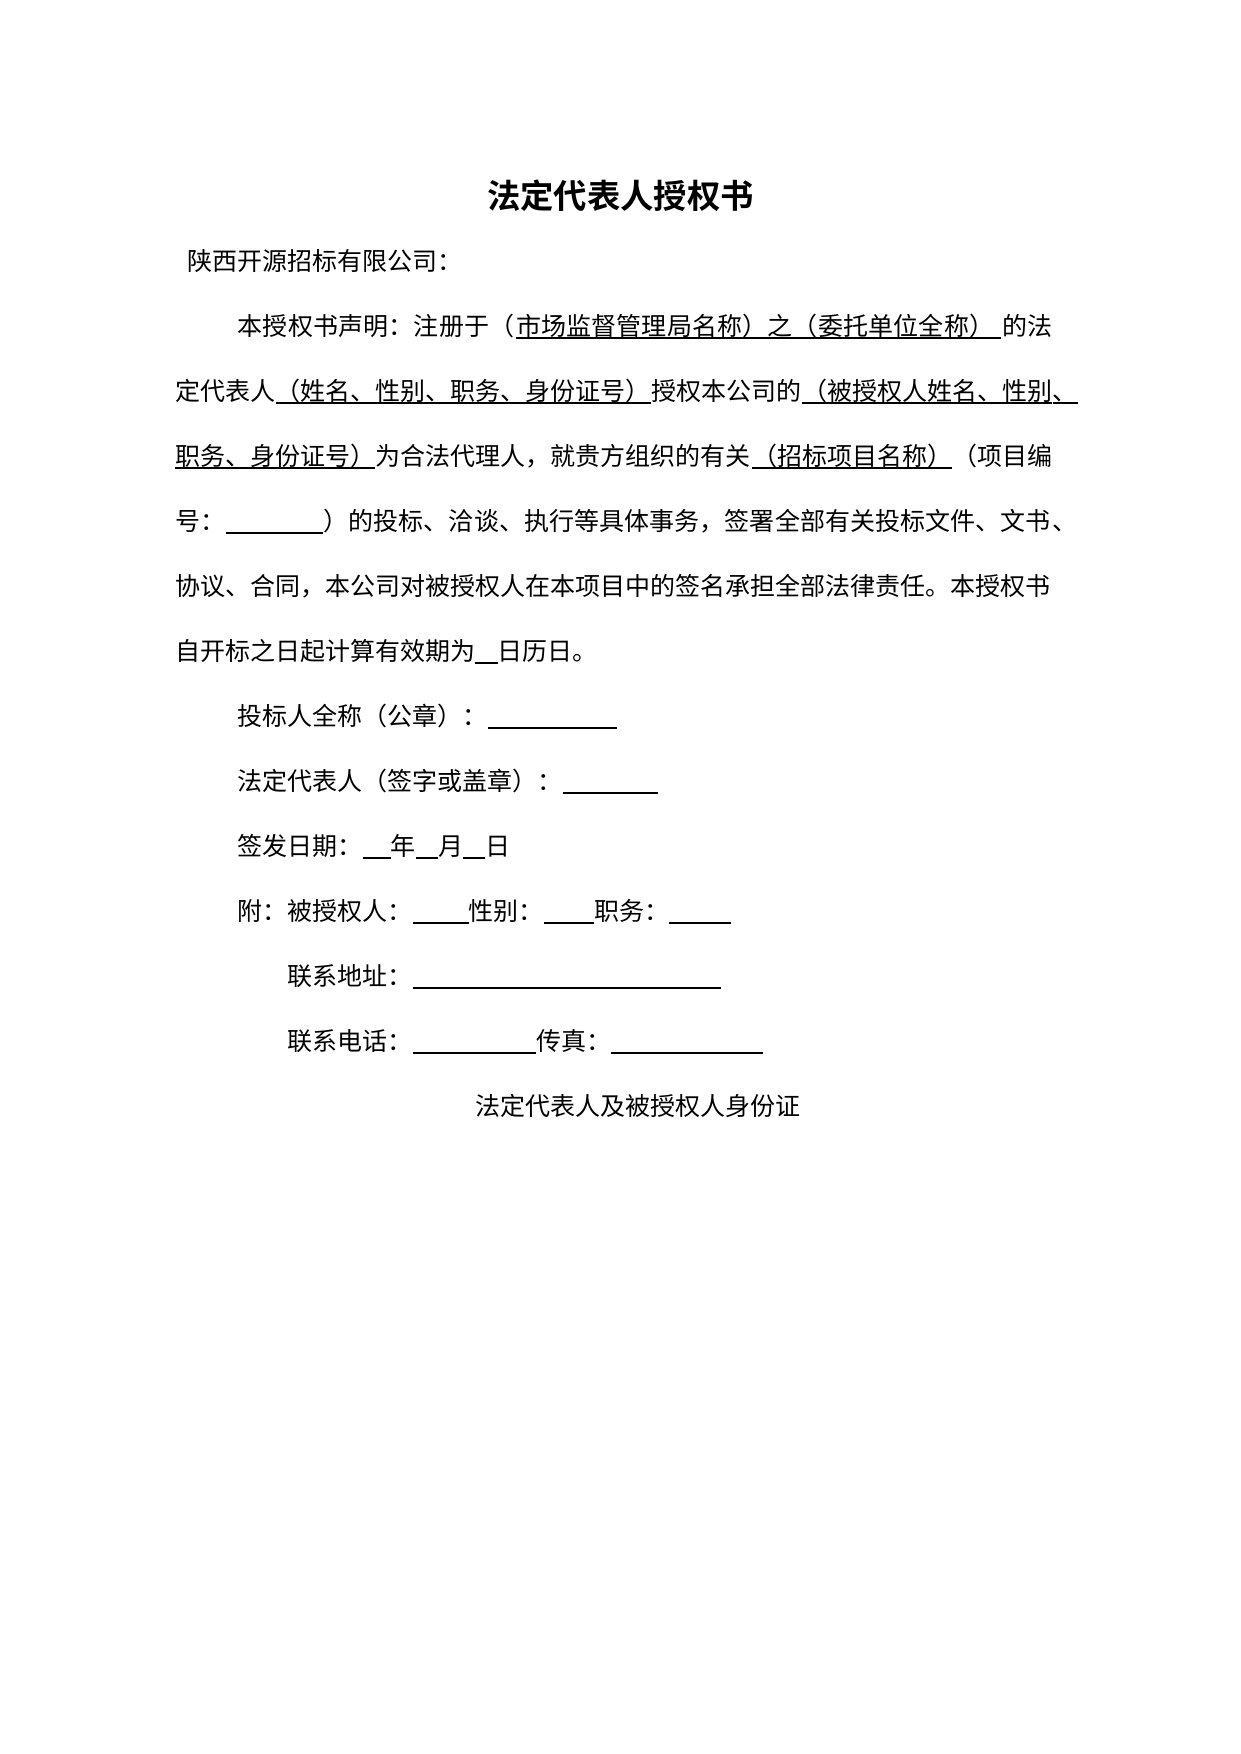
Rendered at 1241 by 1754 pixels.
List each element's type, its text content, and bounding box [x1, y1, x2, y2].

text 投标人全称（公章）： [187, 682, 1053, 747]
text 联系电话： 传真： [187, 1007, 1053, 1072]
text 陕西开源招标有限公司： [187, 227, 1053, 292]
text 签发日期： 年 月 日 [187, 812, 1053, 877]
text 附：被授权人： 性别： 职务： [187, 877, 1053, 942]
text 本授权书声明：注册于（市场监督管理局名称）之（委托单位全称） 的法定代表人（姓名、性别、职务、身份证号）授权本公司的（被授权人姓名、性别、职务、身份证号）为合法代理人，就贵方组织的有关（招标项目名称）（项目编号： ）的投标、洽谈、执行等具体事务，签署全部有关投标文件、文书、协议、合同，本公司对被授权人在本项目中的签名承担全部法律责任。本授权书自开标之日起计算有效期为 日历日。 [175, 292, 1053, 682]
text 法定代表人授权书 [187, 162, 1053, 227]
text 联系地址： [187, 942, 1053, 1007]
text 法定代表人（签字或盖章）： [187, 747, 1053, 812]
text 法定代表人及被授权人身份证 [187, 1072, 1053, 1137]
